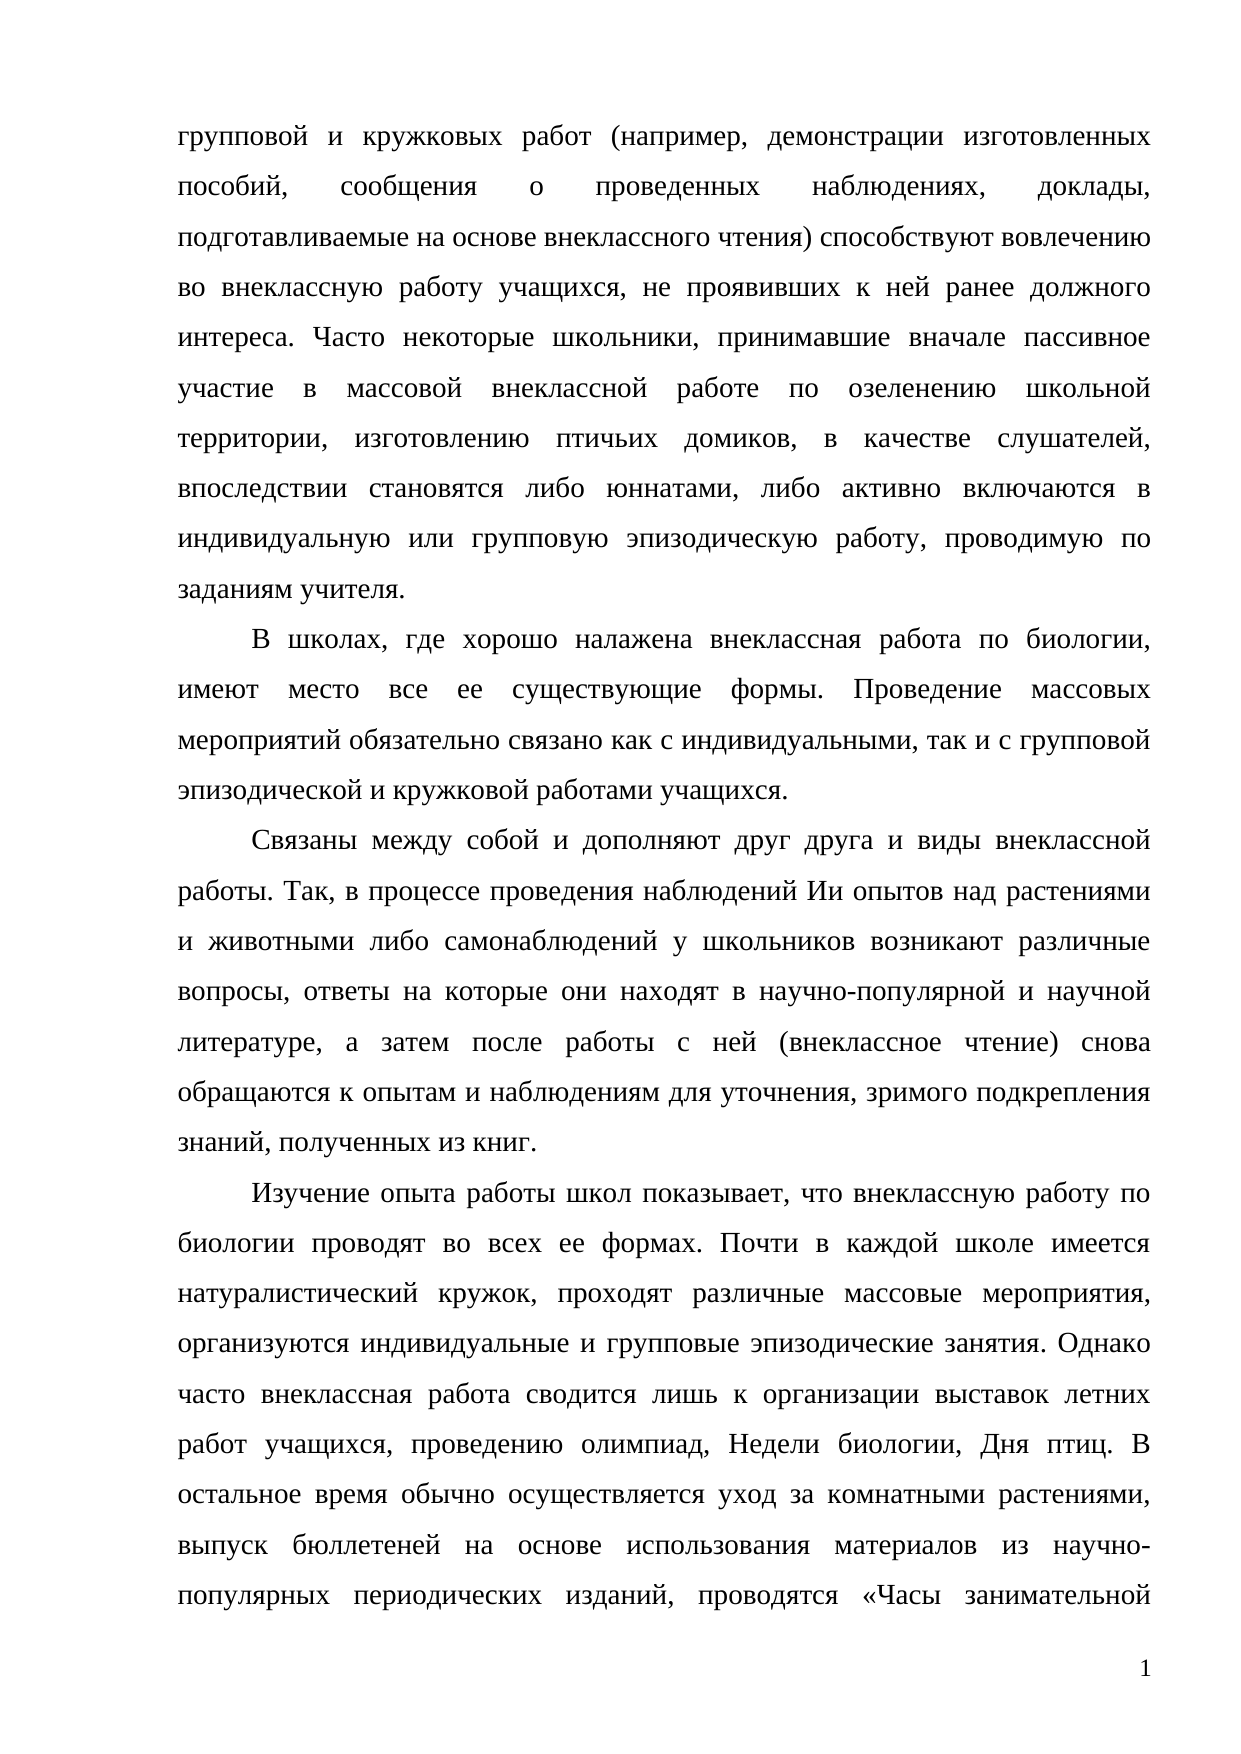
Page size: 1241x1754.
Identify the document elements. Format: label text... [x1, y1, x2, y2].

text В школах, где хорошо налажена внеклассная работа по биологии, имеют место все ее существующие формы. Проведение массовых мероприятий обязательно связано как с индивидуальными, так и с групповой эпизодической и кружковой работами учащихся. [177, 621, 1152, 806]
text Связаны между собой и дополняют друг друга и виды внеклассной работы. Так, в процессе проведения наблюдений Ии опытов над растениями и животными либо самонаблюдений у школьников возникают различные вопросы, ответы на которые они находят в научно-популярной и научной литературе, а затем после работы с ней (внеклассное чтение) снова обращаются к опытам и наблюдениям для уточнения, зримого подкрепления знаний, полученных из книг. [177, 822, 1152, 1158]
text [177, 1175, 1152, 1611]
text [177, 118, 1152, 604]
